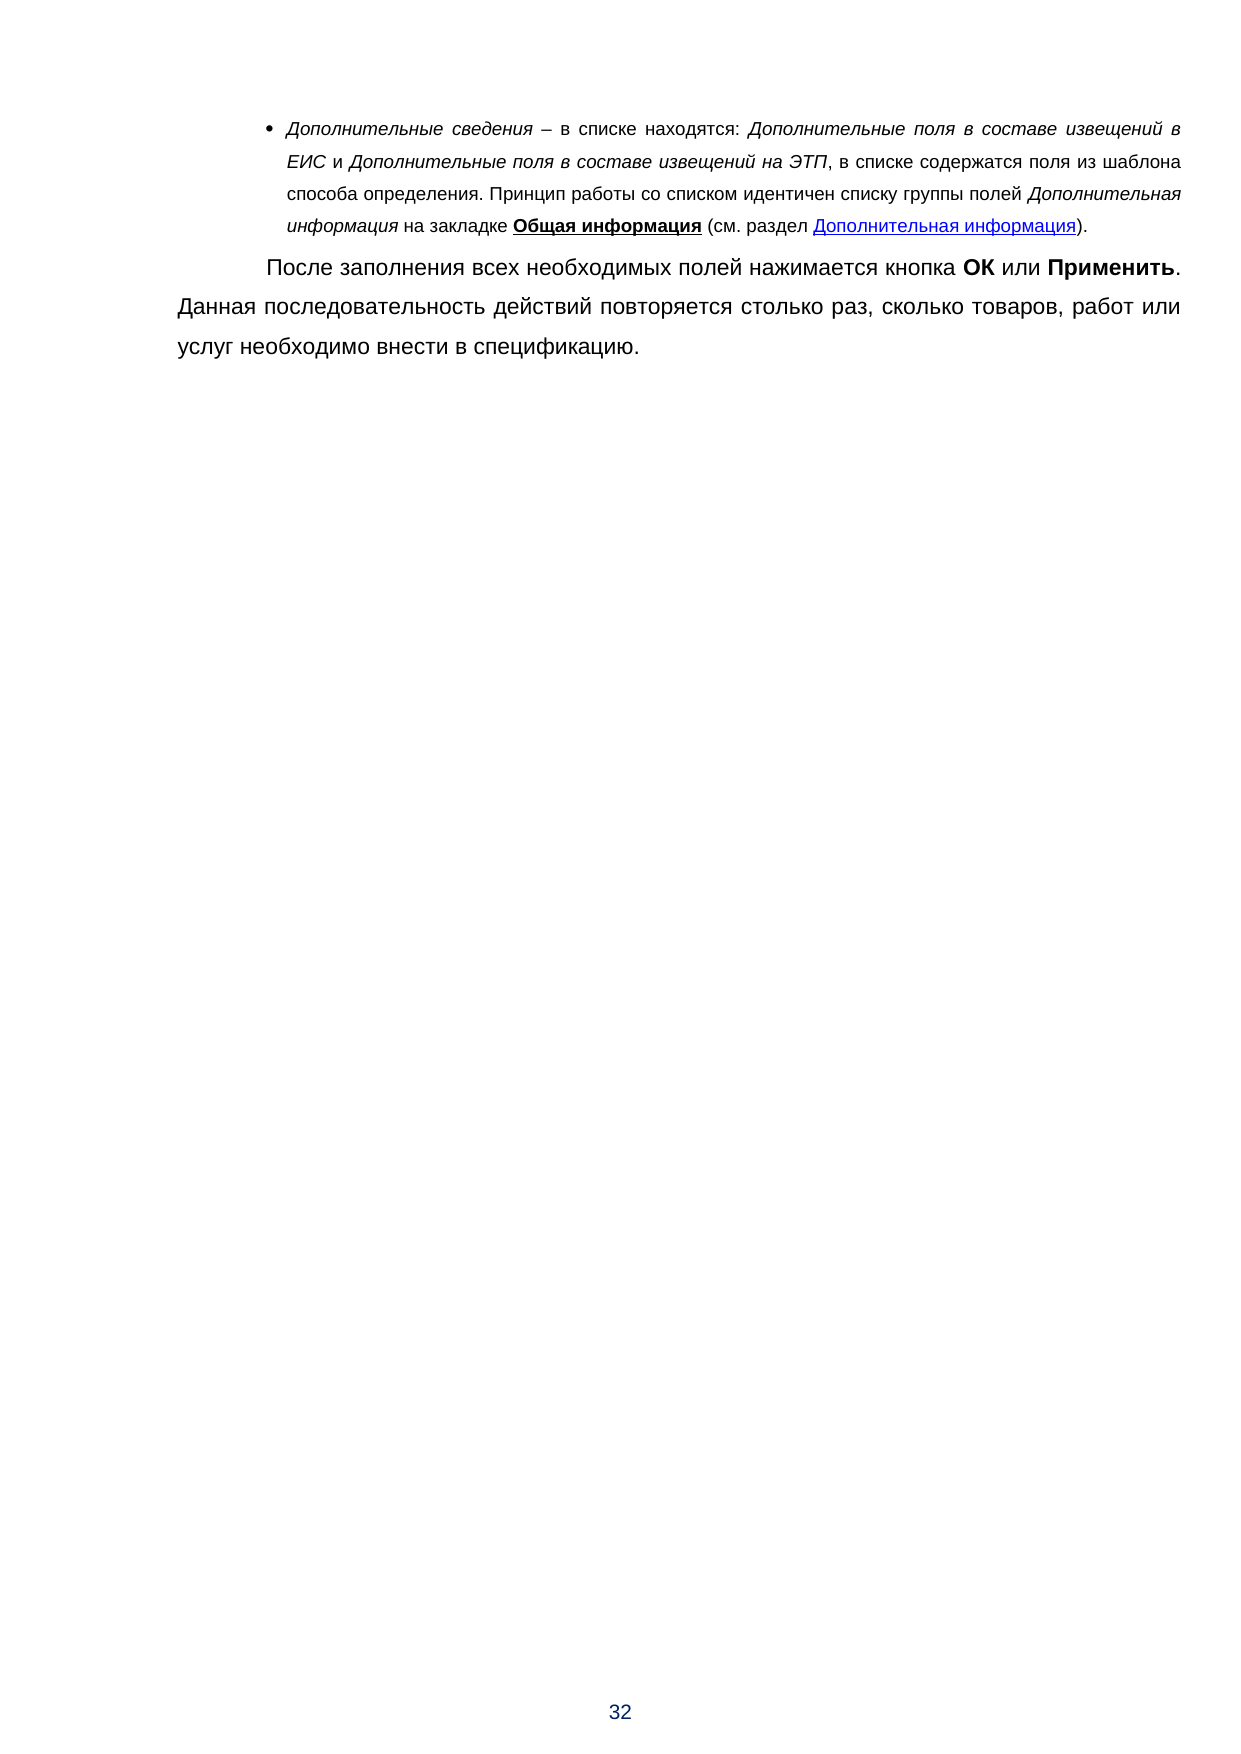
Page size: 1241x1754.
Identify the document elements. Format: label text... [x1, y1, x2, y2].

text После заполнения всех необходимых полей нажимается кнопка ОК или Применить. Данная последовательность действий повторяется столько раз, сколько товаров, работ или услуг необходимо внести в спецификацию. [177, 254, 1181, 359]
list Дополнительные сведения – в списке находятся: Дополнительные поля в составе извещений в ЕИС и Дополнительные поля в составе извещений на ЭТП, в списке содержатся поля из шаблона способа определения. Принцип работы со списком идентичен списку группы полей Дополнительная информация на закладке Общая информация (см. раздел Дополнительная информация). [266, 118, 1181, 237]
